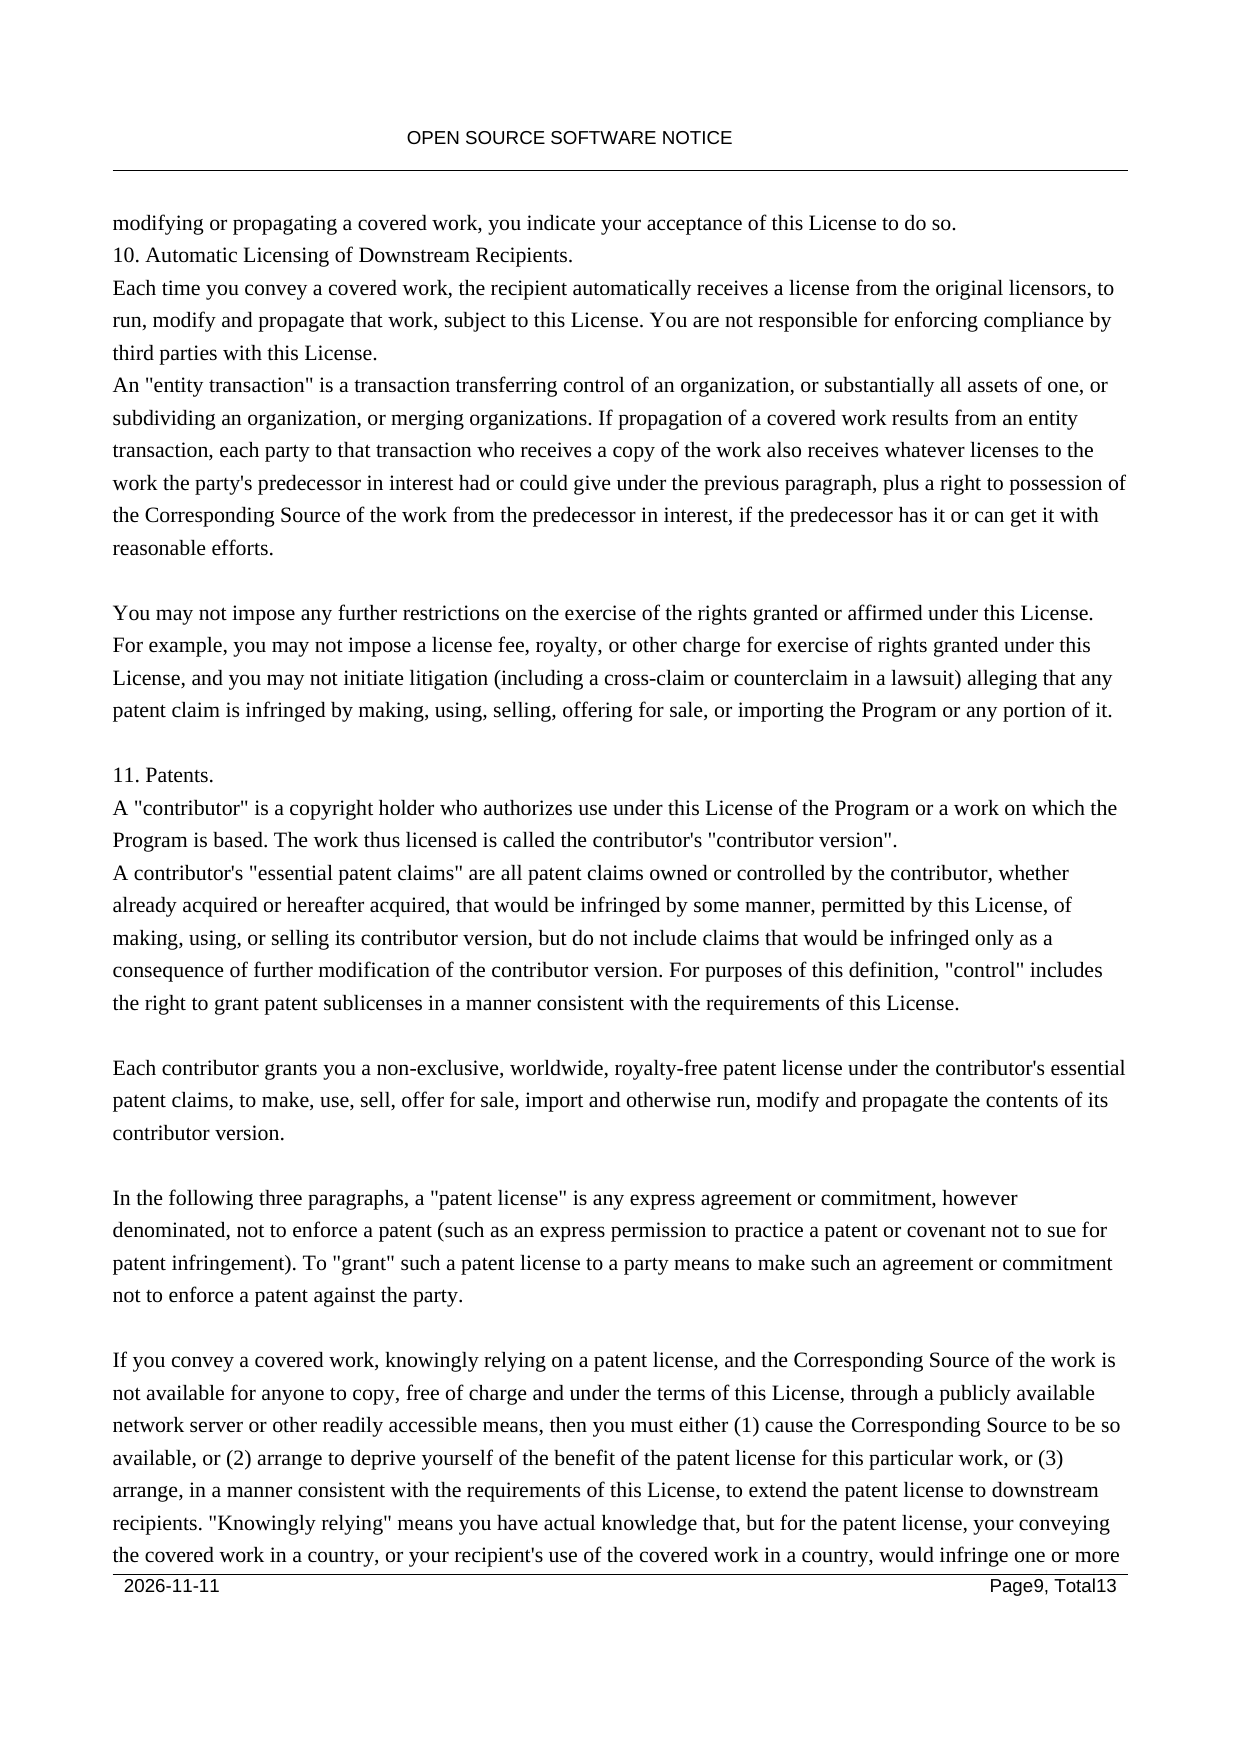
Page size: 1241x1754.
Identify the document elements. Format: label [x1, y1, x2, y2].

text [112, 206, 1128, 1571]
